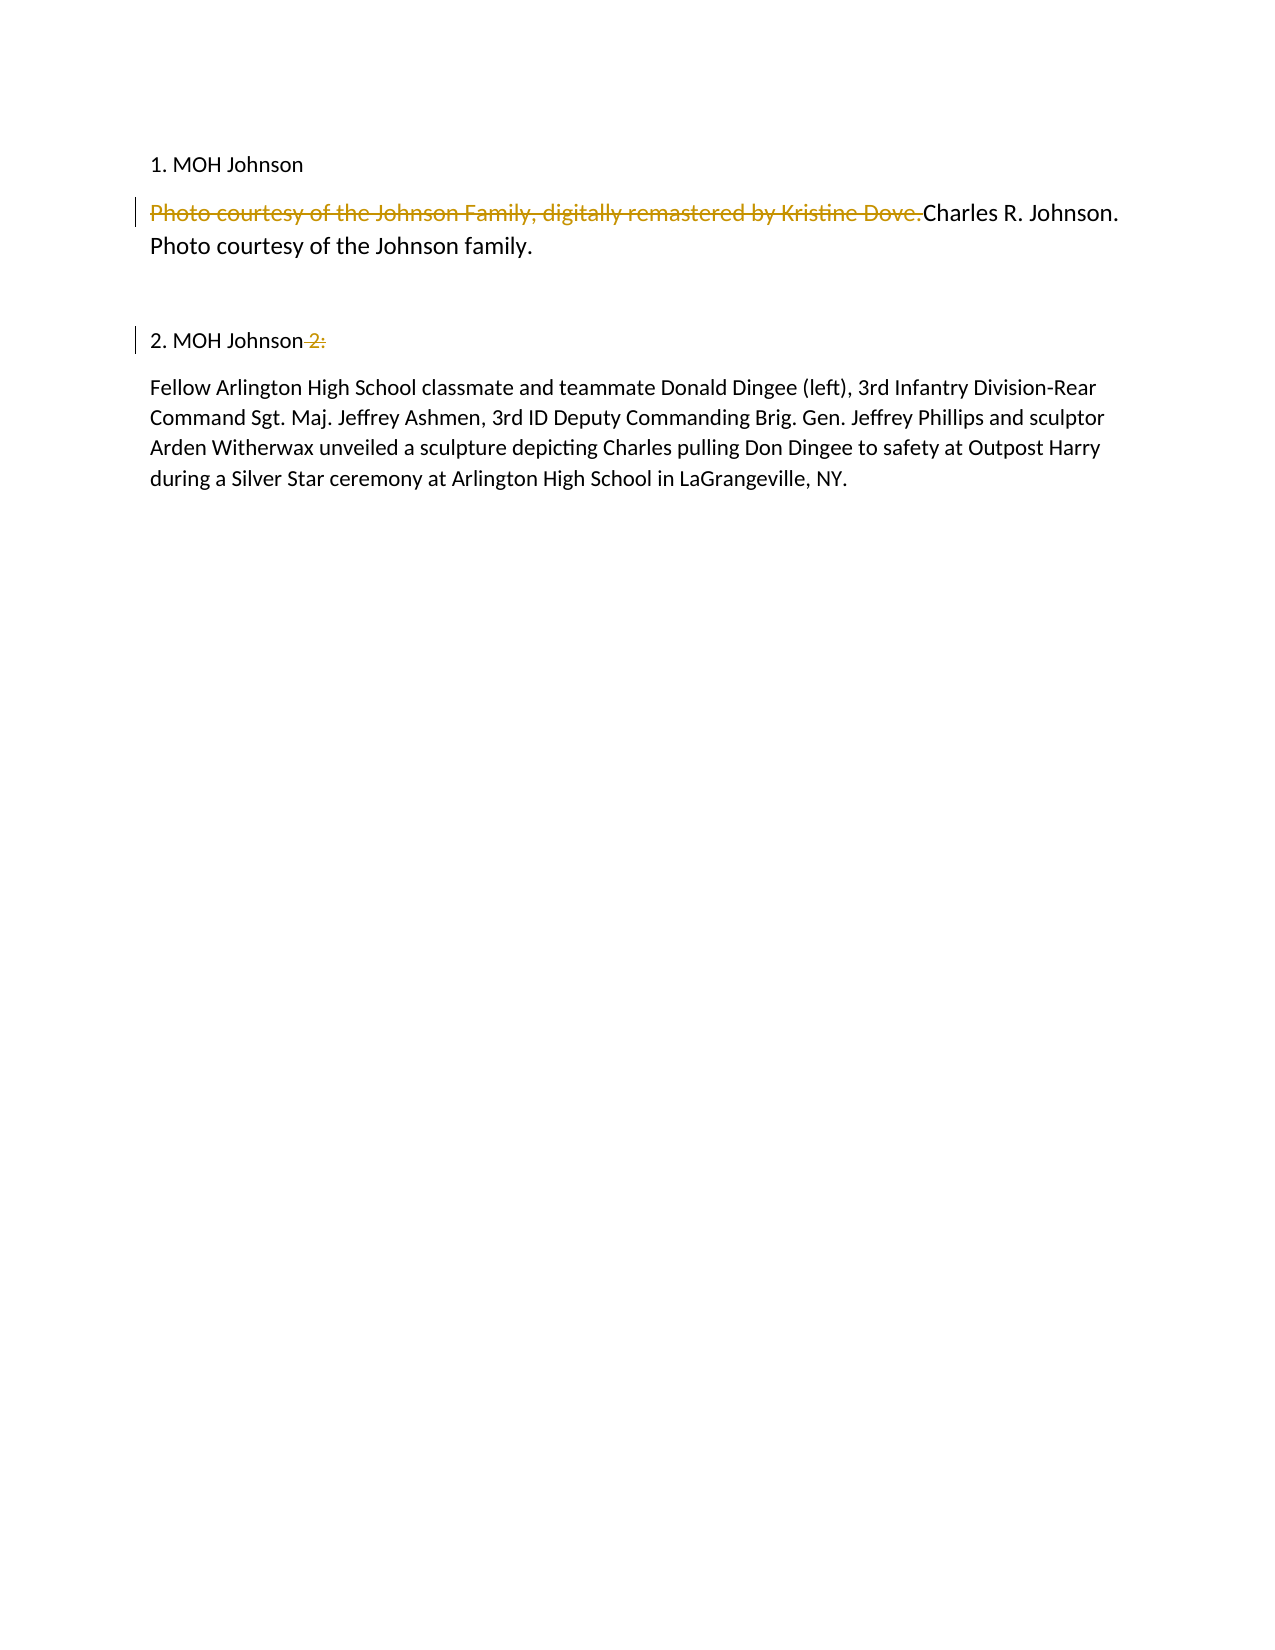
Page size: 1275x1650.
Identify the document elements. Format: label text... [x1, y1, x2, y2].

text 1. MOH Johnson [150, 150, 1125, 178]
text 2. MOH Johnson [150, 326, 1125, 354]
text Charles R. Johnson. Photo courtesy of the Johnson family. [150, 197, 1125, 260]
text Fellow Arlington High School classmate and teammate Donald Dingee (left), 3rd Infantry Division-Rear Command Sgt. Maj. Jeffrey Ashmen, 3rd ID Deputy Commanding Brig. Gen. Jeffrey Phillips and sculptor Arden Witherwax unveiled a sculpture depicting Charles pulling Don Dingee to safety at Outpost Harry during a Silver Star ceremony at Arlington High School in LaGrangeville, NY. [150, 373, 1125, 492]
